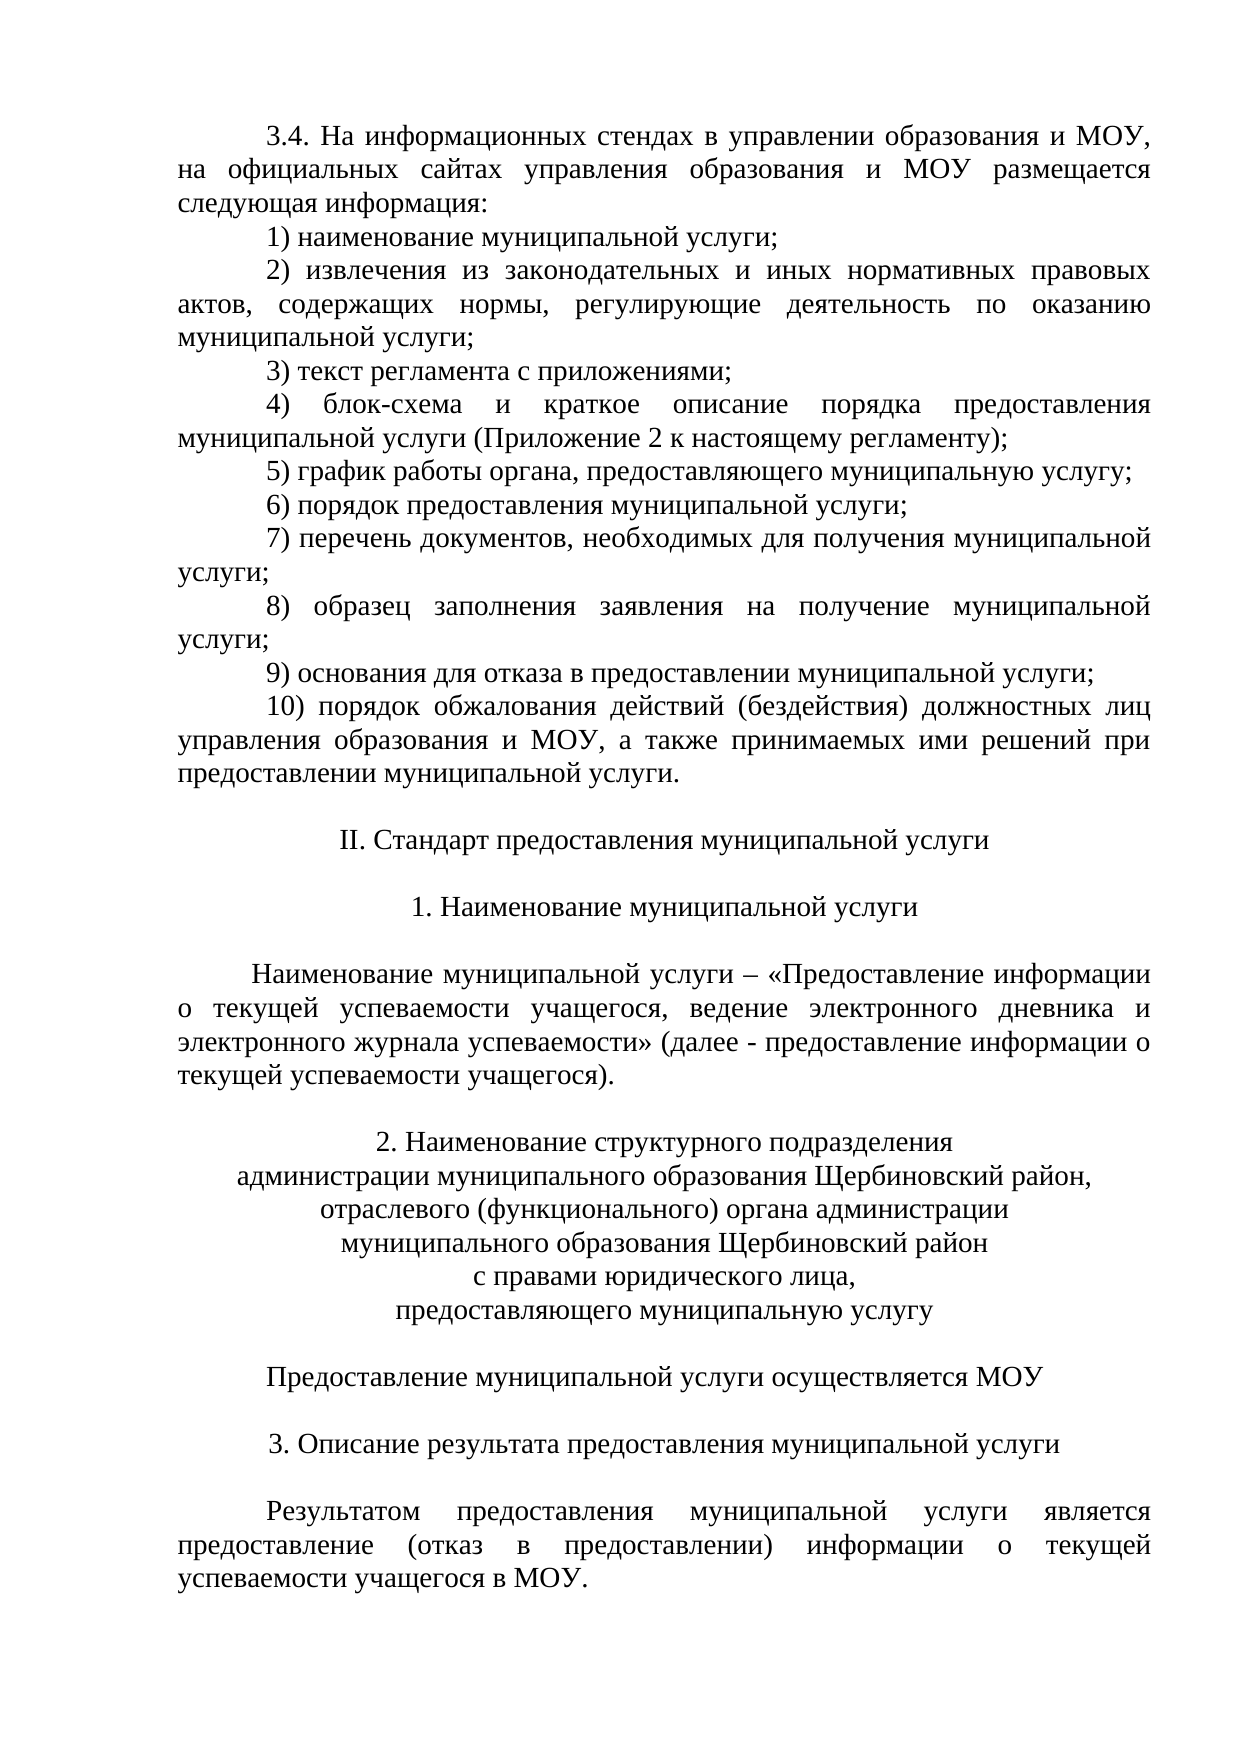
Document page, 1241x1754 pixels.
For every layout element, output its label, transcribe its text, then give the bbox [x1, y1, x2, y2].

text II. Стандарт предоставления муниципальной услуги [177, 822, 1152, 856]
text Наименование муниципальной услуги – «Предоставление информации о текущей успеваемости учащегося, ведение электронного дневника и электронного журнала успеваемости» (далее - предоставление информации о текущей успеваемости учащегося). [177, 957, 1152, 1091]
text 10) порядок обжалования действий (бездействия) должностных лиц управления образования и МОУ, а также принимаемых ими решений при предоставлении муниципальной услуги. [177, 688, 1152, 789]
text администрации муниципального образования Щербиновский район, [177, 1158, 1152, 1191]
text 8) образец заполнения заявления на получение муниципальной услуги; [177, 588, 1152, 655]
text 7) перечень документов, необходимых для получения муниципальной услуги; [177, 521, 1152, 588]
text 1. Наименование муниципальной услуги [177, 889, 1152, 923]
text 1) наименование муниципальной услуги; [177, 219, 1152, 252]
text 3) текст регламента с приложениями; [177, 353, 1152, 386]
text Предоставление муниципальной услуги осуществляется МОУ [177, 1359, 1152, 1393]
text 4) блок-схема и краткое описание порядка предоставления муниципальной услуги (Приложение 2 к настоящему регламенту); [177, 386, 1152, 453]
text отраслевого (функционального) органа администрации [177, 1191, 1152, 1225]
text 6) порядок предоставления муниципальной услуги; [177, 487, 1152, 521]
text предоставляющего муниципальную услугу [177, 1292, 1152, 1326]
text 5) график работы органа, предоставляющего муниципальную услугу; [177, 453, 1152, 487]
text Результатом предоставления муниципальной услуги является предоставление (отказ в предоставлении) информации о текущей успеваемости учащегося в МОУ. [177, 1493, 1152, 1594]
text 2) извлечения из законодательных и иных нормативных правовых актов, содержащих нормы, регулирующие деятельность по оказанию муниципальной услуги; [177, 252, 1152, 353]
text 9) основания для отказа в предоставлении муниципальной услуги; [177, 655, 1152, 688]
text 3.4. На информационных стендах в управлении образования и МОУ, на официальных сайтах управления образования и МОУ размещается следующая информация: [177, 118, 1152, 219]
text муниципального образования Щербиновский район [177, 1225, 1152, 1258]
text 2. Наименование структурного подразделения [177, 1124, 1152, 1158]
text 3. Описание результата предоставления муниципальной услуги [177, 1426, 1152, 1460]
text с правами юридического лица, [177, 1258, 1152, 1292]
